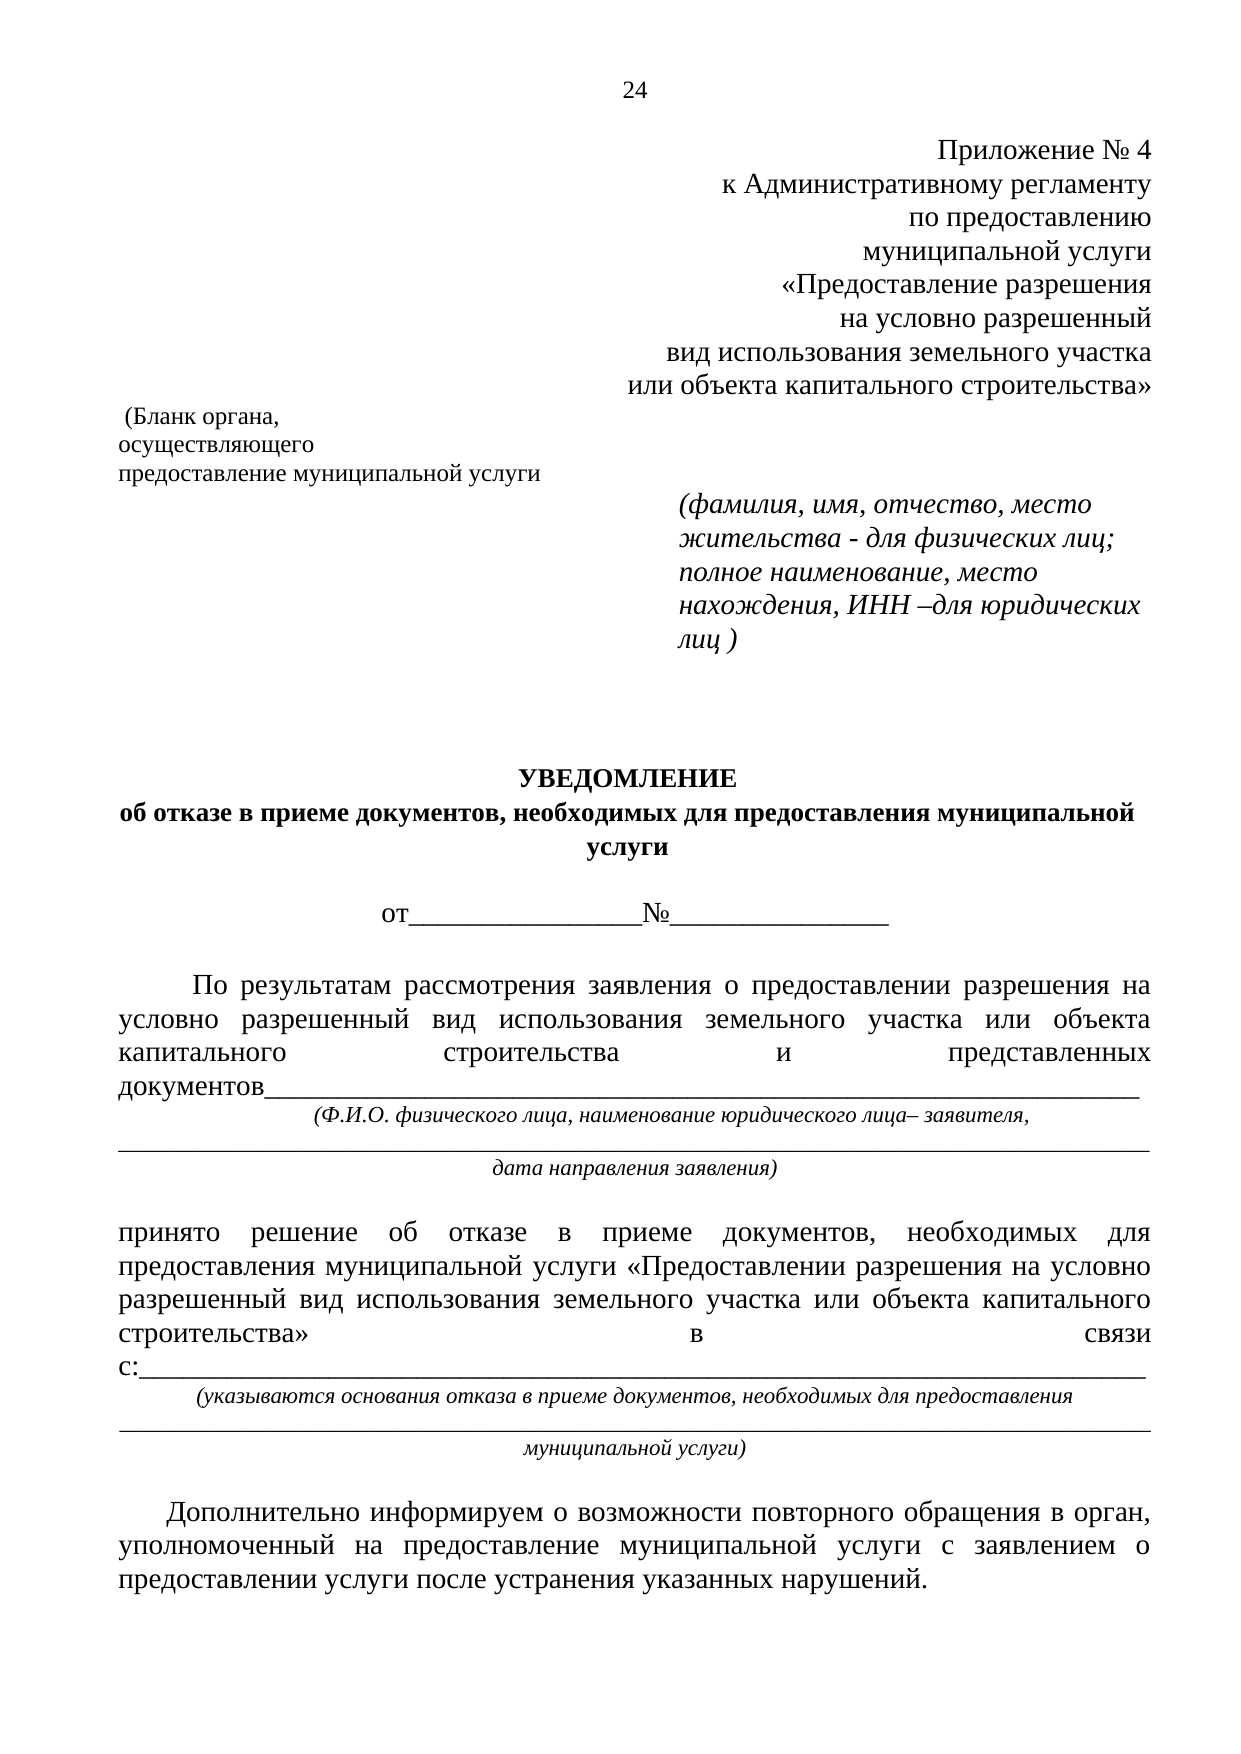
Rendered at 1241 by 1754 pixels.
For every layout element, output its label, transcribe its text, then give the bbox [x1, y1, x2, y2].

text (фамилия, имя, отчество, место жительства - для физических лиц; полное наименование, место нахождения, ИНН –для юридических лиц ) [678, 487, 1152, 655]
text По результатам рассмотрения заявления о предоставлении разрешения на условно разрешенный вид использования земельного участка или объекта капитального строительства и представленных документов____________________________________________________________ [118, 967, 1152, 1101]
text дата направления заявления) [118, 1154, 1152, 1181]
text на условно разрешенный [118, 300, 1152, 334]
text Дополнительно информируем о возможности повторного обращения в орган, уполномоченный на предоставление муниципальной услуги с заявлением о предоставлении услуги после устранения указанных нарушений. [118, 1494, 1152, 1595]
text вид использования земельного участка [118, 334, 1152, 367]
text __________________________________________________________________________________________ [118, 1128, 1152, 1154]
text муниципальной услуги) [118, 1434, 1152, 1461]
text УВЕДОМЛЕНИЕ [118, 761, 1137, 794]
text или объекта капитального строительства» [118, 367, 1152, 401]
text (Ф.И.О. физического лица, наименование юридического лица– заявителя, [118, 1101, 1152, 1128]
text «Предоставление разрешения [118, 267, 1152, 300]
text (указываются основания отказа в приеме документов, необходимых для предоставления [118, 1382, 1152, 1408]
text об отказе в приеме документов, необходимых для предоставления муниципальной услуги [118, 794, 1137, 862]
text принято решение об отказе в приеме документов, необходимых для предоставления муниципальной услуги «Предоставлении разрешения на условно разрешенный вид использования земельного участка или объекта капитального строительства» в связи с:_____________________________________________________________________ [118, 1214, 1152, 1382]
text __________________________________________________________________________________________ [118, 1408, 1152, 1434]
text по предоставлению [118, 199, 1152, 233]
text от________________№_______________ [118, 895, 1152, 929]
text Приложение № 4 [118, 132, 1152, 166]
text муниципальной услуги [118, 233, 1152, 267]
text к Административному регламенту [118, 166, 1152, 199]
text (Бланк органа, осуществляющего предоставление муниципальной услуги [118, 401, 1152, 487]
